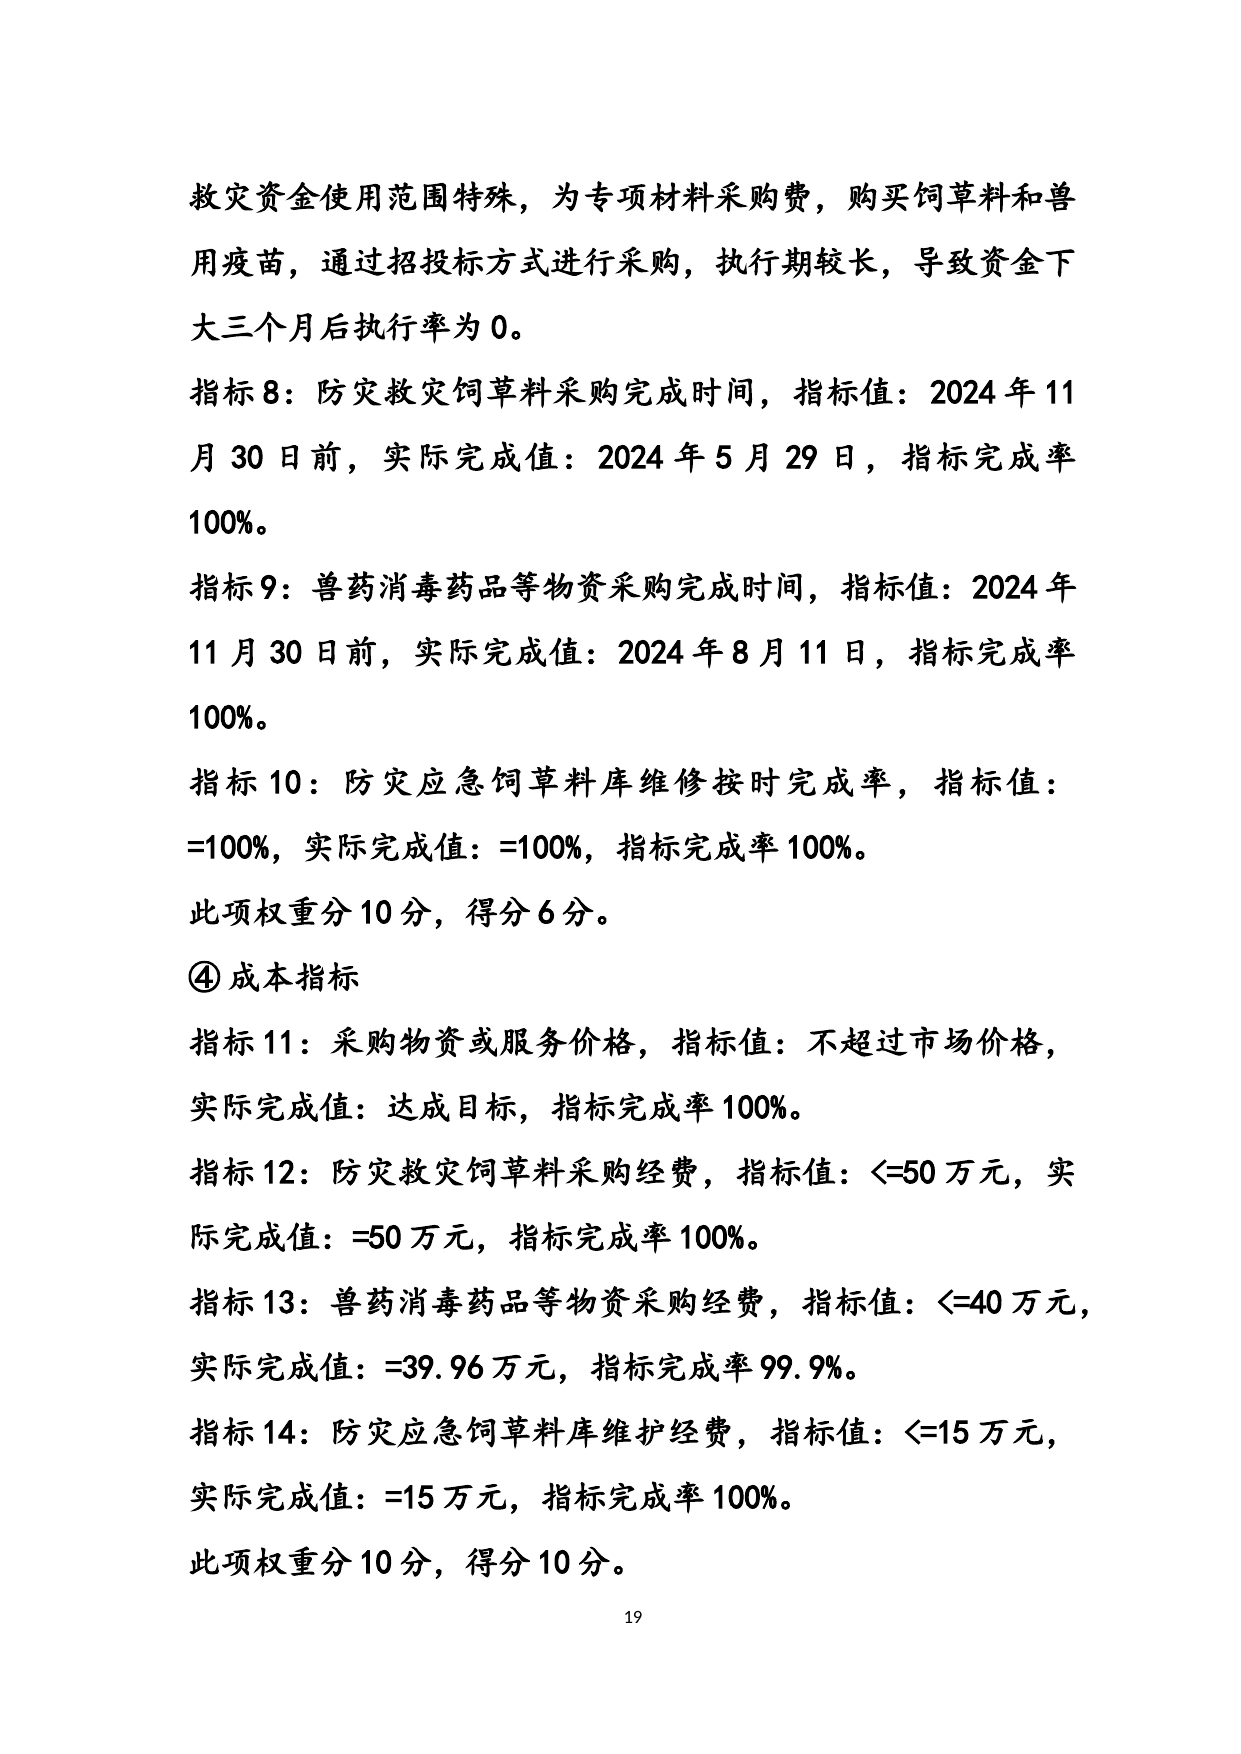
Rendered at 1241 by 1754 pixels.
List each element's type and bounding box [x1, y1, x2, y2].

text [187, 162, 1078, 1592]
